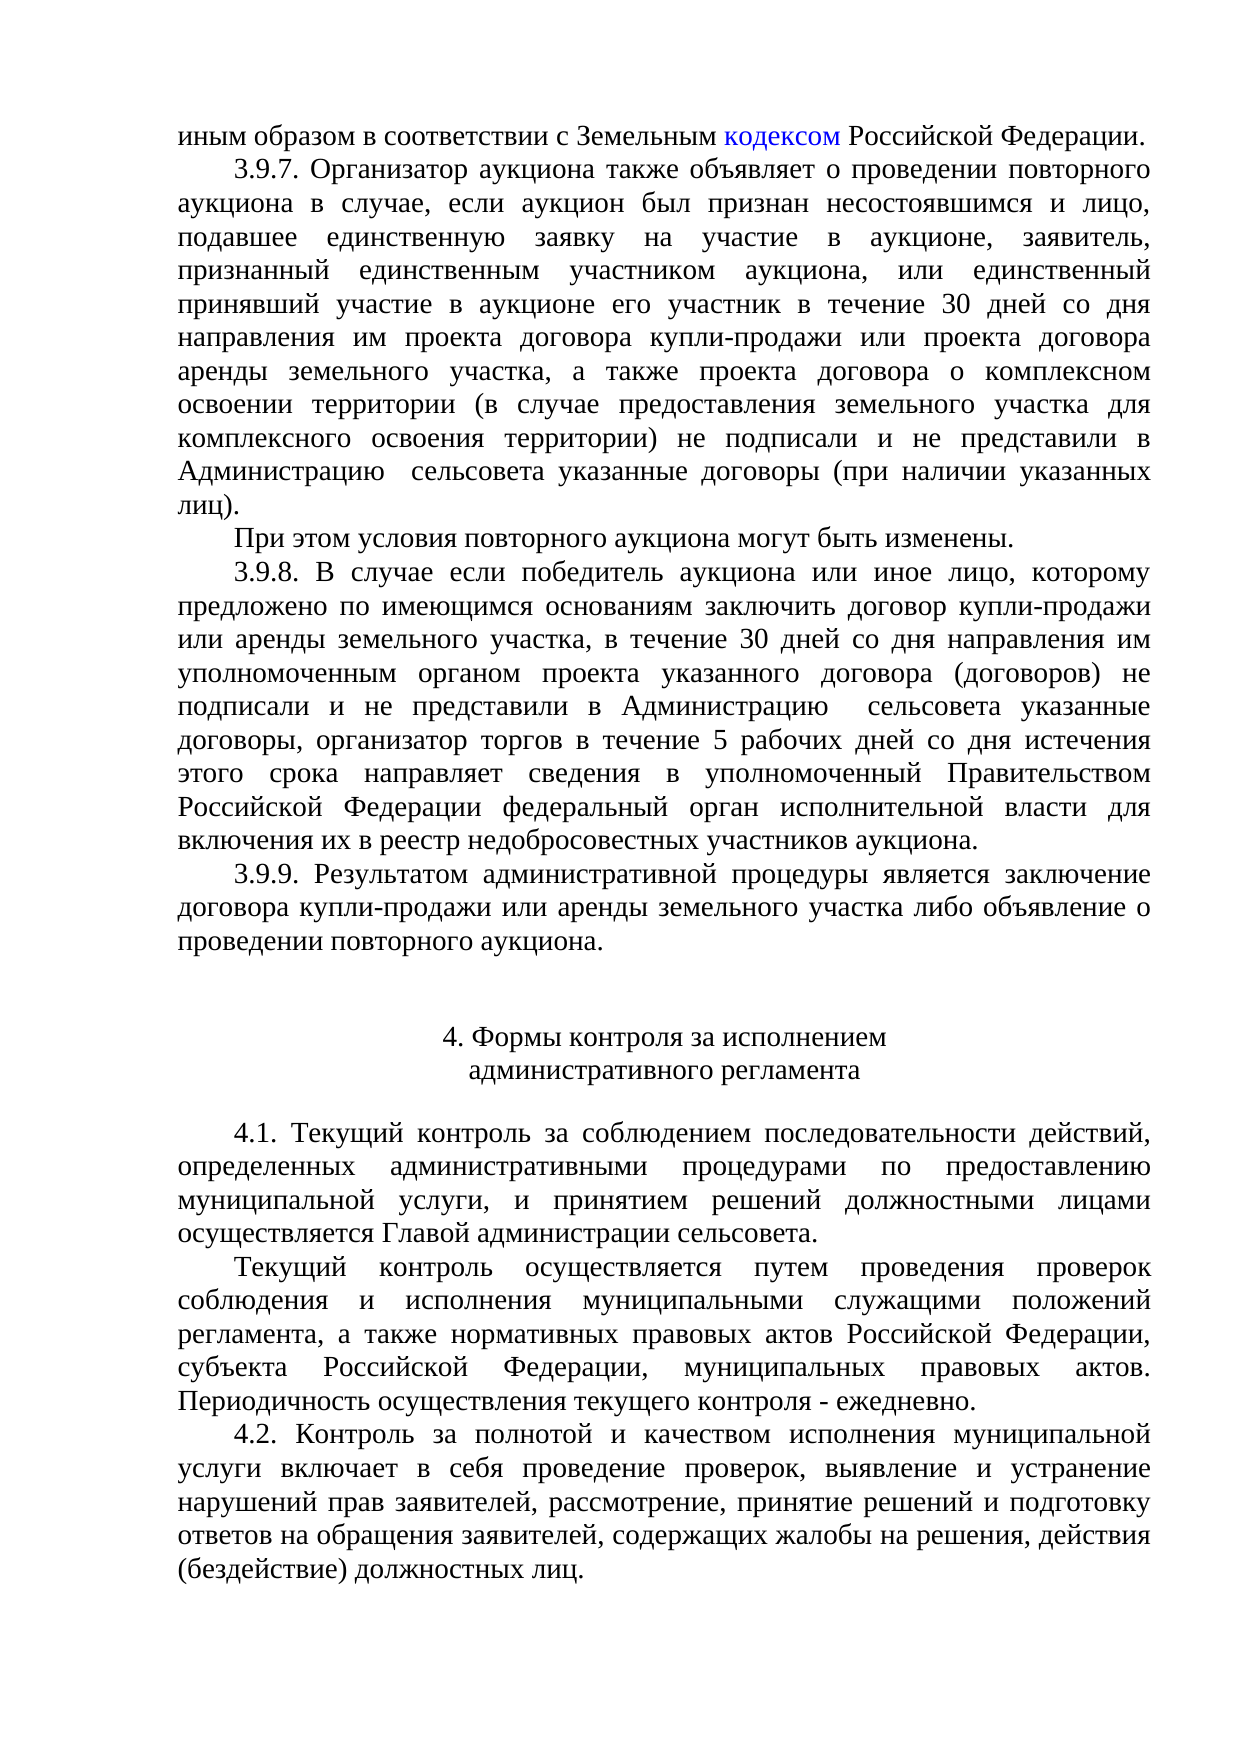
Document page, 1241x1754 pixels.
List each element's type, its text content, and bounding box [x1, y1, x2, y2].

text 3.9.9. Результатом административной процедуры является заключение договора купли-продажи или аренды земельного участка либо объявление о проведении повторного аукциона. [177, 856, 1152, 957]
text 3.9.8. В случае если победитель аукциона или иное лицо, которому предложено по имеющимся основаниям заключить договор купли-продажи или аренды земельного участка, в течение 30 дней со дня направления им уполномоченным органом проекта указанного договора (договоров) не подписали и не представили в Администрацию сельсовета указанные договоры, организатор торгов в течение 5 рабочих дней со дня истечения этого срока направляет сведения в уполномоченный Правительством Российской Федерации федеральный орган исполнительной власти для включения их в реестр недобросовестных участников аукциона. [177, 554, 1152, 856]
text При этом условия повторного аукциона могут быть изменены. [177, 521, 1152, 554]
text 3.9.7. Организатор аукциона также объявляет о проведении повторного аукциона в случае, если аукцион был признан несостоявшимся и лицо, подавшее единственную заявку на участие в аукционе, заявитель, признанный единственным участником аукциона, или единственный принявший участие в аукционе его участник в течение 30 дней со дня направления им проекта договора купли-продажи или проекта договора аренды земельного участка, а также проекта договора о комплексном освоении территории (в случае предоставления земельного участка для комплексного освоения территории) не подписали и не представили в Администрацию сельсовета указанные договоры (при наличии указанных лиц). [177, 152, 1152, 521]
text 4.2. Контроль за полнотой и качеством исполнения муниципальной услуги включает в себя проведение проверок, выявление и устранение нарушений прав заявителей, рассмотрение, принятие решений и подготовку ответов на обращения заявителей, содержащих жалобы на решения, действия (бездействие) должностных лиц. [177, 1417, 1152, 1584]
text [177, 118, 1152, 152]
text 4. Формы контроля за исполнением [177, 1019, 1152, 1052]
text административного регламента [177, 1052, 1152, 1086]
text Текущий контроль осуществляется путем проведения проверок соблюдения и исполнения муниципальными служащими положений регламента, а также нормативных правовых актов Российской Федерации, субъекта Российской Федерации, муниципальных правовых актов. Периодичность осуществления текущего контроля - ежедневно. [177, 1249, 1152, 1417]
text 4.1. Текущий контроль за соблюдением последовательности действий, определенных административными процедурами по предоставлению муниципальной услуги, и принятием решений должностными лицами осуществляется Главой администрации сельсовета. [177, 1115, 1152, 1249]
